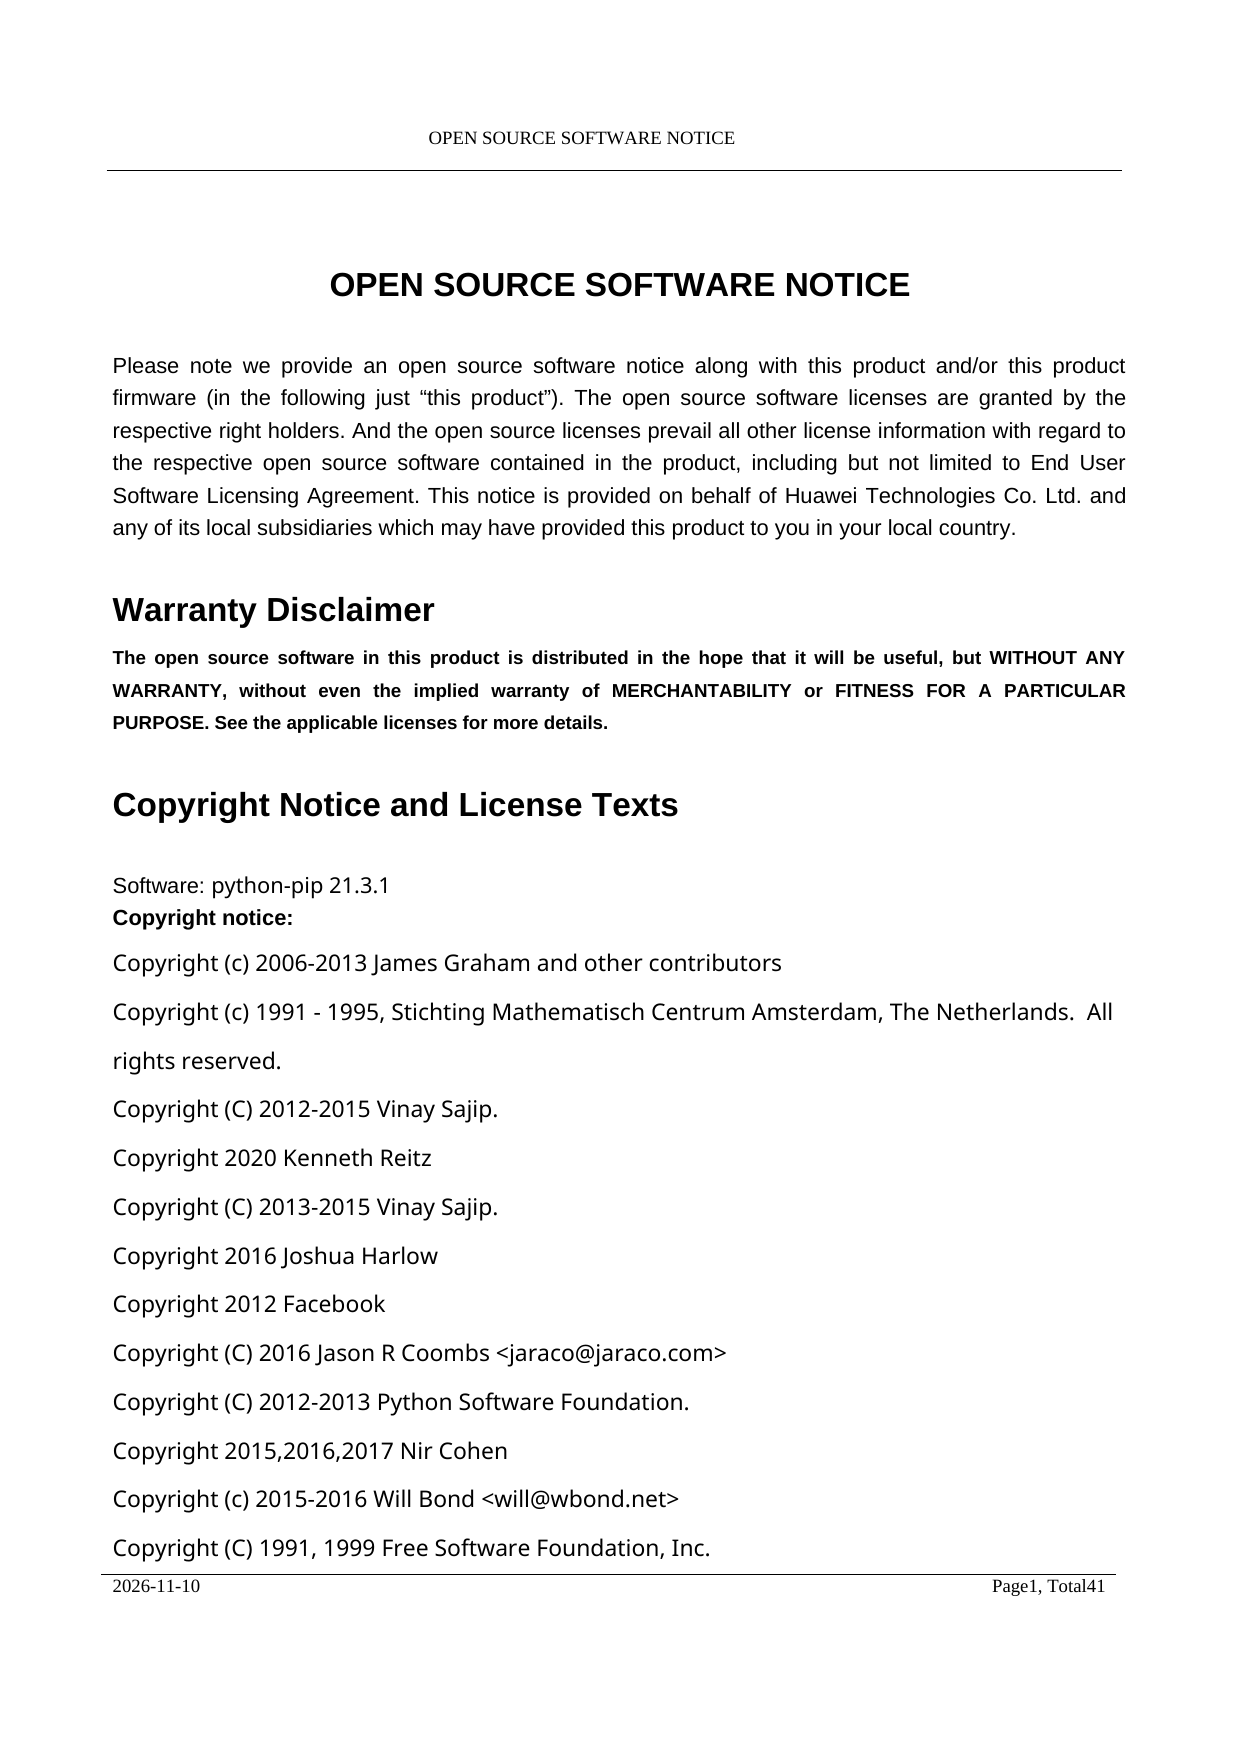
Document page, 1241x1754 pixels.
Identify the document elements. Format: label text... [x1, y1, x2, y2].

text OPEN SOURCE SOFTWARE NOTICE [112, 251, 1128, 316]
text Software: python-pip 21.3.1 [112, 869, 1128, 901]
text Copyright Notice and License Texts [112, 771, 1128, 836]
text The open source software in this product is distributed in the hope that it will be useful, but WITHOUT ANY WARRANTY, without even the implied warranty of MERCHANTABILITY or FITNESS FOR A PARTICULAR PURPOSE. See the applicable licenses for more details. [112, 641, 1128, 739]
text Please note we provide an open source software notice along with this product and/or this product firmware (in the following just “this product”). The open source software licenses are granted by the respective right holders. And the open source licenses prevail all other license information with regard to the respective open source software contained in the product, including but not limited to End User Software Licensing Agreement. This notice is provided on behalf of Huawei Technologies Co. Ltd. and any of its local subsidiaries which may have provided this product to you in your local country. [112, 349, 1128, 544]
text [112, 947, 1128, 1564]
text Warranty Disclaimer [112, 576, 1128, 641]
text Copyright notice: [112, 901, 1128, 934]
